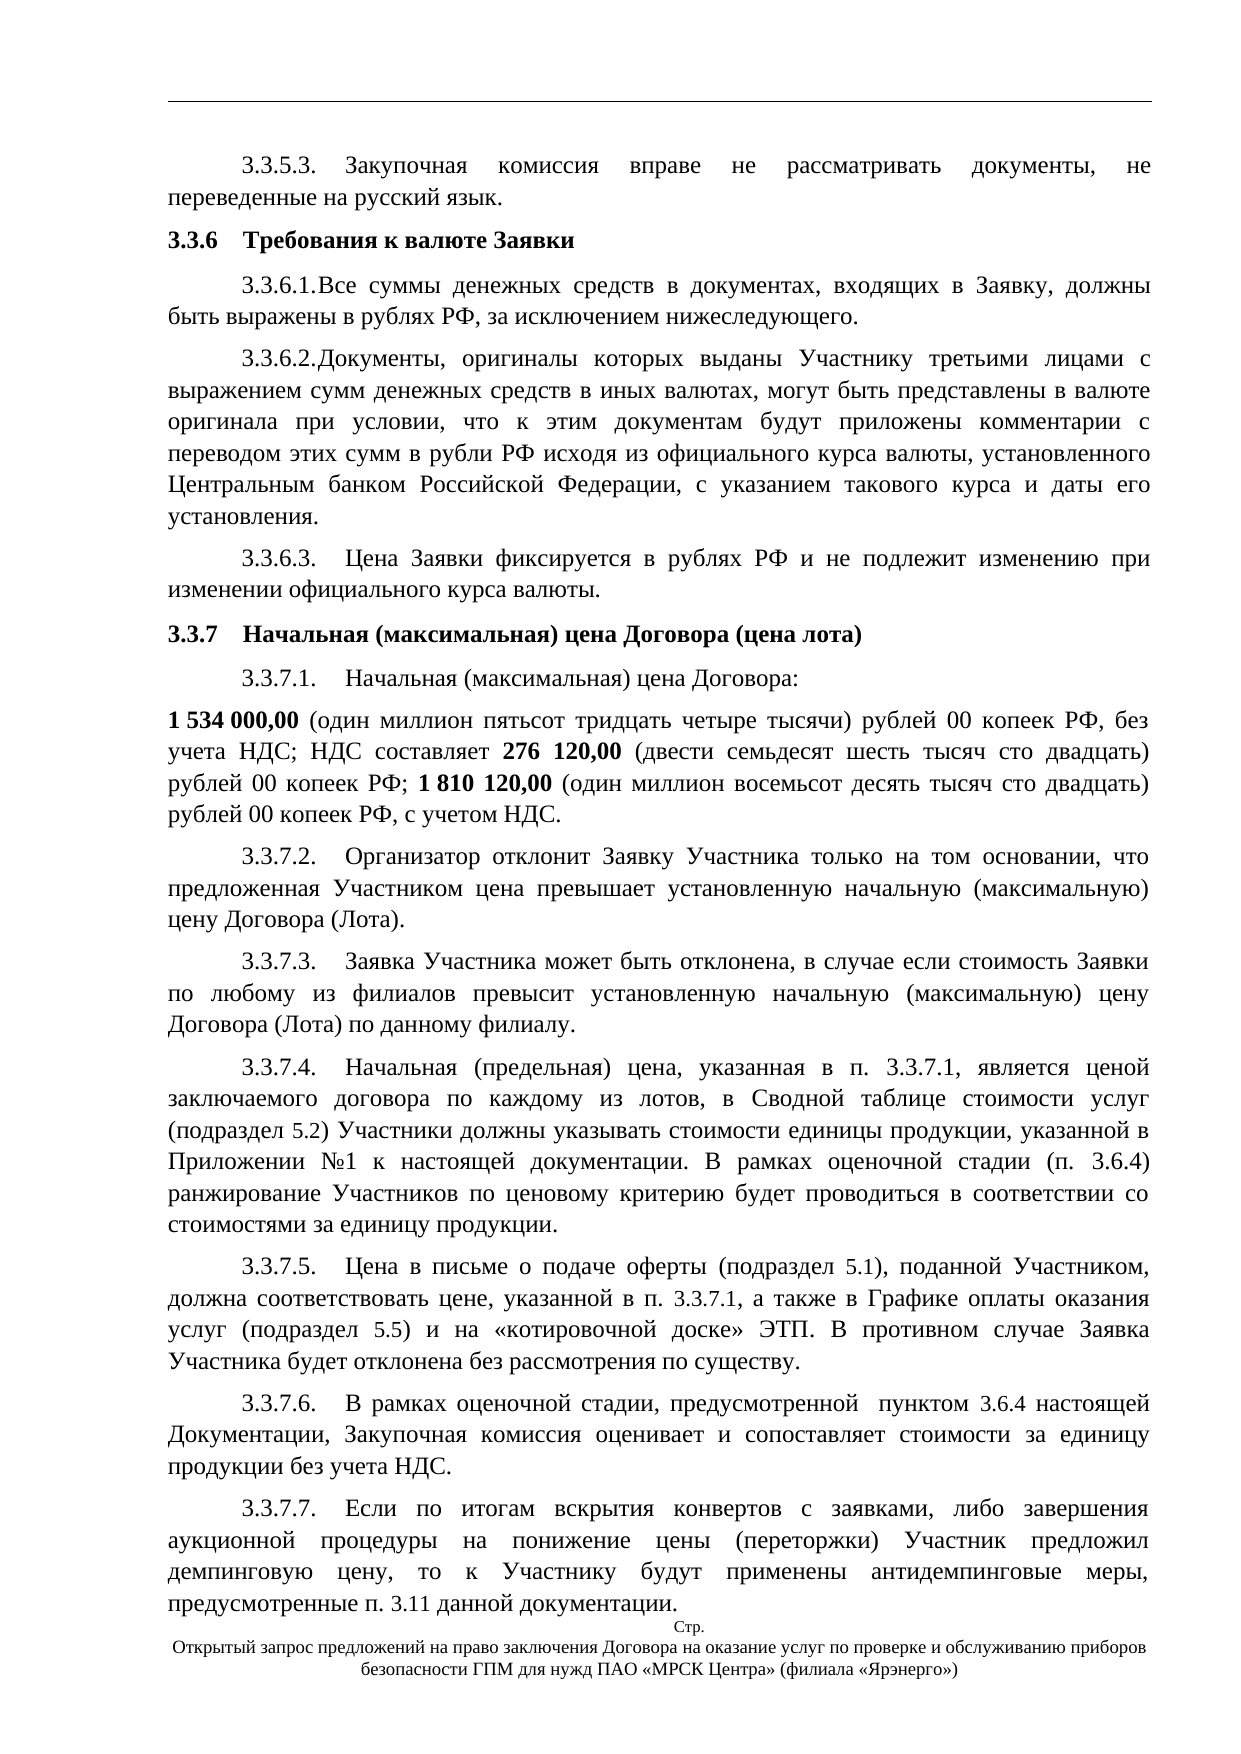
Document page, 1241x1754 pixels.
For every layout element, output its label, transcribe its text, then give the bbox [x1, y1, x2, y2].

list В рамках оценочной стадии, предусмотренной пунктом 3.6.4 настоящей Документации, Закупочная комиссия оценивает и сопоставляет стоимости за единицу продукции без учета НДС. [168, 1388, 1150, 1480]
subtitle Требования к валюте Заявки [168, 226, 1152, 254]
subtitle Начальная (максимальная) цена Договора (цена лота) [168, 619, 1152, 647]
list Начальная (предельная) цена, указанная в п. 3.3.7.1, является ценой заключаемого договора по каждому из лотов, в Сводной таблице стоимости услуг (подраздел 5.2) Участники должны указывать стоимости единицы продукции, указанной в Приложении №1 к настоящей документации. В рамках оценочной стадии (п. 3.6.4) ранжирование Участников по ценовому критерию будет проводиться в соответствии со стоимостями за единицу продукции. [168, 1052, 1150, 1238]
text 1 534 000,00 (один миллион пятьсот тридцать четыре тысячи) рублей 00 копеек РФ, без учета НДС; НДС составляет 276 120,00 (двести семьдесят шесть тысяч сто двадцать) рублей 00 копеек РФ; 1 810 120,00 (один миллион восемьсот десять тысяч сто двадцать) рублей 00 копеек РФ, с учетом НДС. [168, 705, 1150, 828]
list Организатор отклонит Заявку Участника только на том основании, что предложенная Участником цена превышает установленную начальную (максимальную) цену Договора (Лота). [168, 841, 1150, 933]
list Документы, оригиналы которых выданы Участнику третьими лицами с выражением сумм денежных средств в иных валютах, могут быть представлены в валюте оригинала при условии, что к этим документам будут приложены комментарии с переводом этих сумм в рубли РФ исходя из официального курса валюты, установленного Центральным банком Российской Федерации, с указанием такового курса и даты его установления. [168, 343, 1152, 530]
list Цена Заявки фиксируется в рублях РФ и не подлежит изменению при изменении официального курса валюты. [168, 543, 1152, 603]
list Цена в письме о подаче оферты (подраздел 5.1), поданной Участником, должна соответствовать цене, указанной в п. 3.3.7.1, а также в Графике оплаты оказания услуг (подраздел 5.5) и на «котировочной доске» ЭТП. В противном случае Заявка Участника будет отклонена без рассмотрения по существу. [168, 1251, 1150, 1375]
list Начальная (максимальная) цена Договора: [168, 663, 1150, 691]
list Закупочная комиссия вправе не рассматривать документы, не переведенные на русский язык. [168, 150, 1152, 210]
list Заявка Участника может быть отклонена, в случае если стоимость Заявки по любому из филиалов превысит установленную начальную (максимальную) цену Договора (Лота) по данному филиалу. [168, 946, 1150, 1038]
list Если по итогам вскрытия конвертов с заявками, либо завершения аукционной процедуры на понижение цены (переторжки) Участник предложил демпинговую цену, то к Участнику будут применены антидемпинговые меры, предусмотренные п. 3.11 данной документации. [168, 1493, 1150, 1617]
list Все суммы денежных средств в документах, входящих в Заявку, должны быть выражены в рублях РФ, за исключением нижеследующего. [168, 270, 1152, 330]
